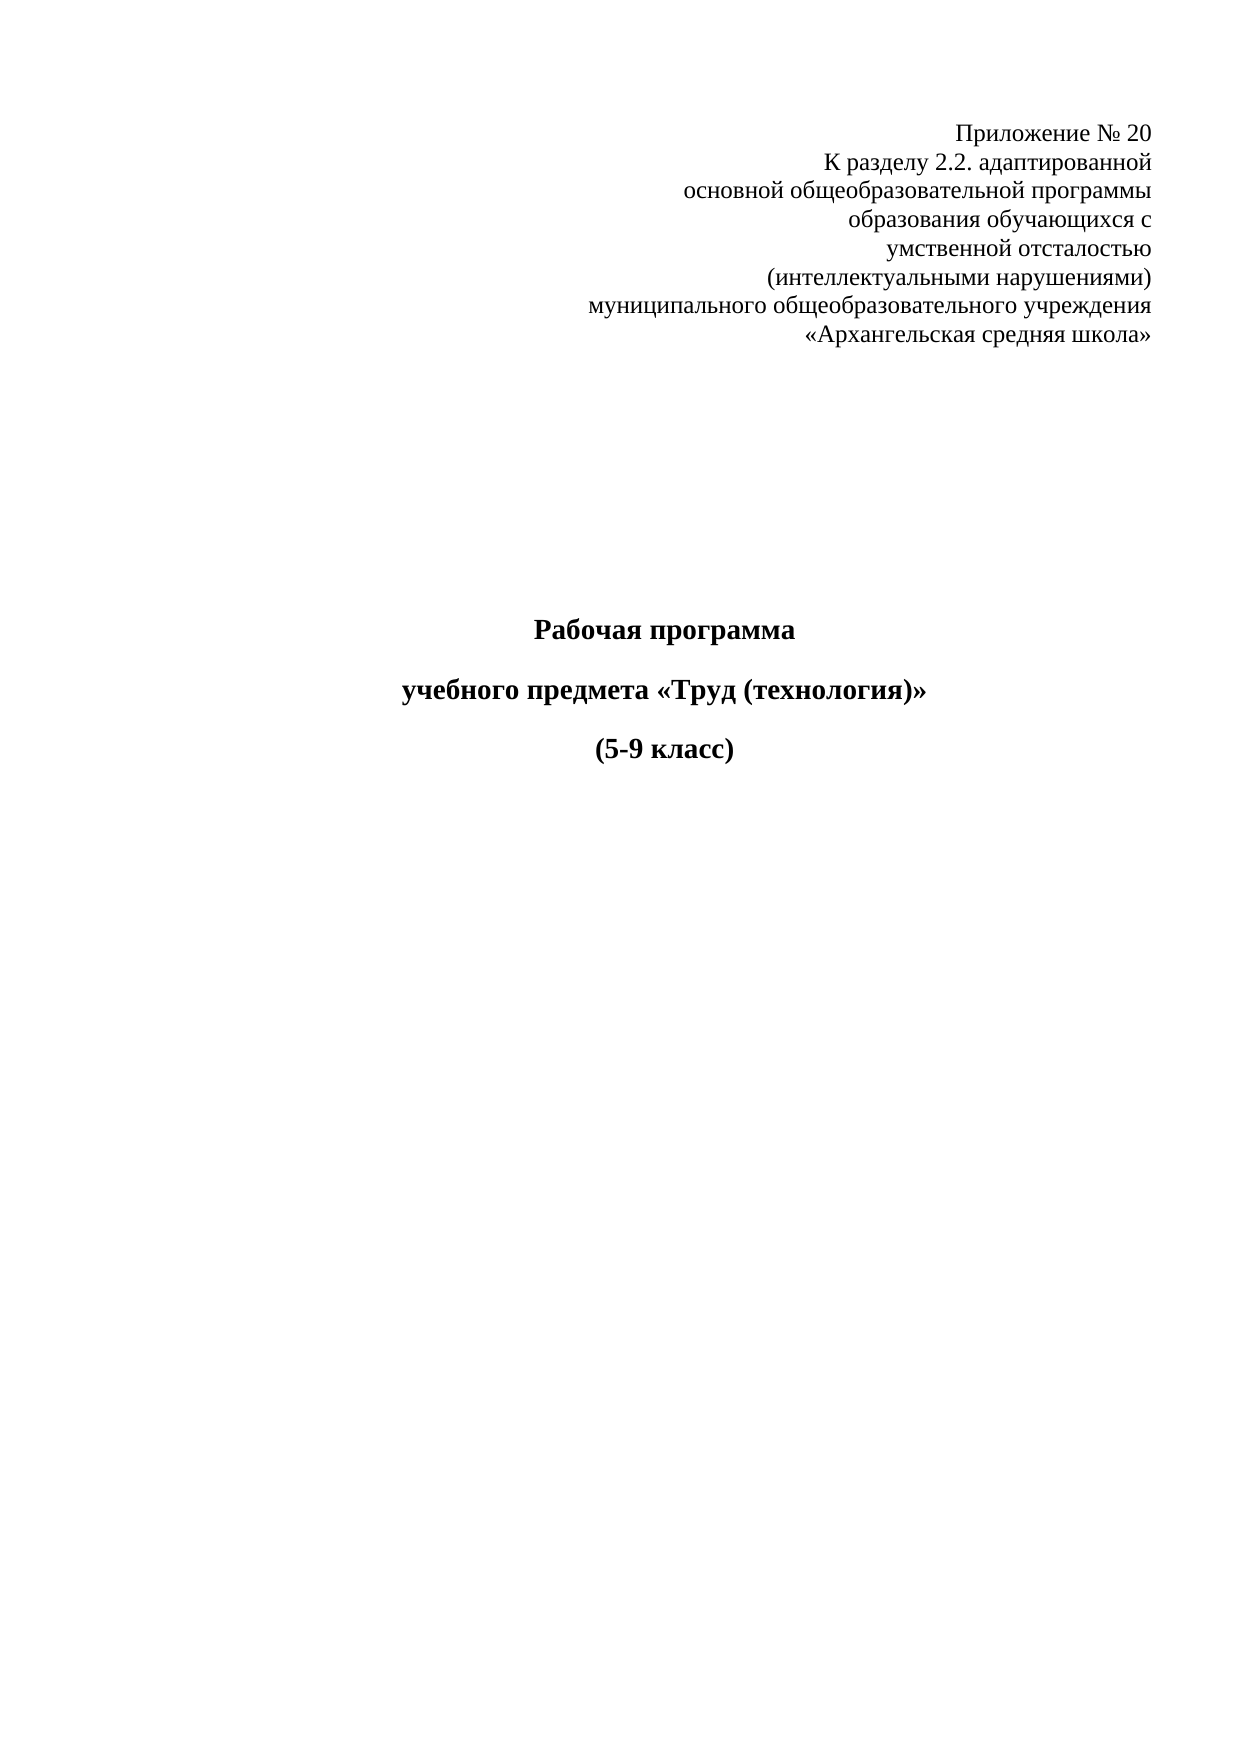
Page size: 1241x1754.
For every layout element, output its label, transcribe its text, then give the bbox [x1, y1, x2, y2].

text основной общеобразовательной программы [177, 176, 1152, 204]
text образования обучающихся с [177, 204, 1152, 233]
text умственной отсталостью [177, 233, 1152, 262]
text К разделу 2.2. адаптированной [177, 147, 1152, 176]
text (интеллектуальными нарушениями) [177, 262, 1152, 291]
text Рабочая программа учебного предмета «Труд (технология)» (5-9 класс) [177, 612, 1152, 825]
text муниципального общеобразовательного учреждения «Архангельская средняя школа» [177, 291, 1152, 348]
text Приложение № 20 [177, 118, 1152, 147]
